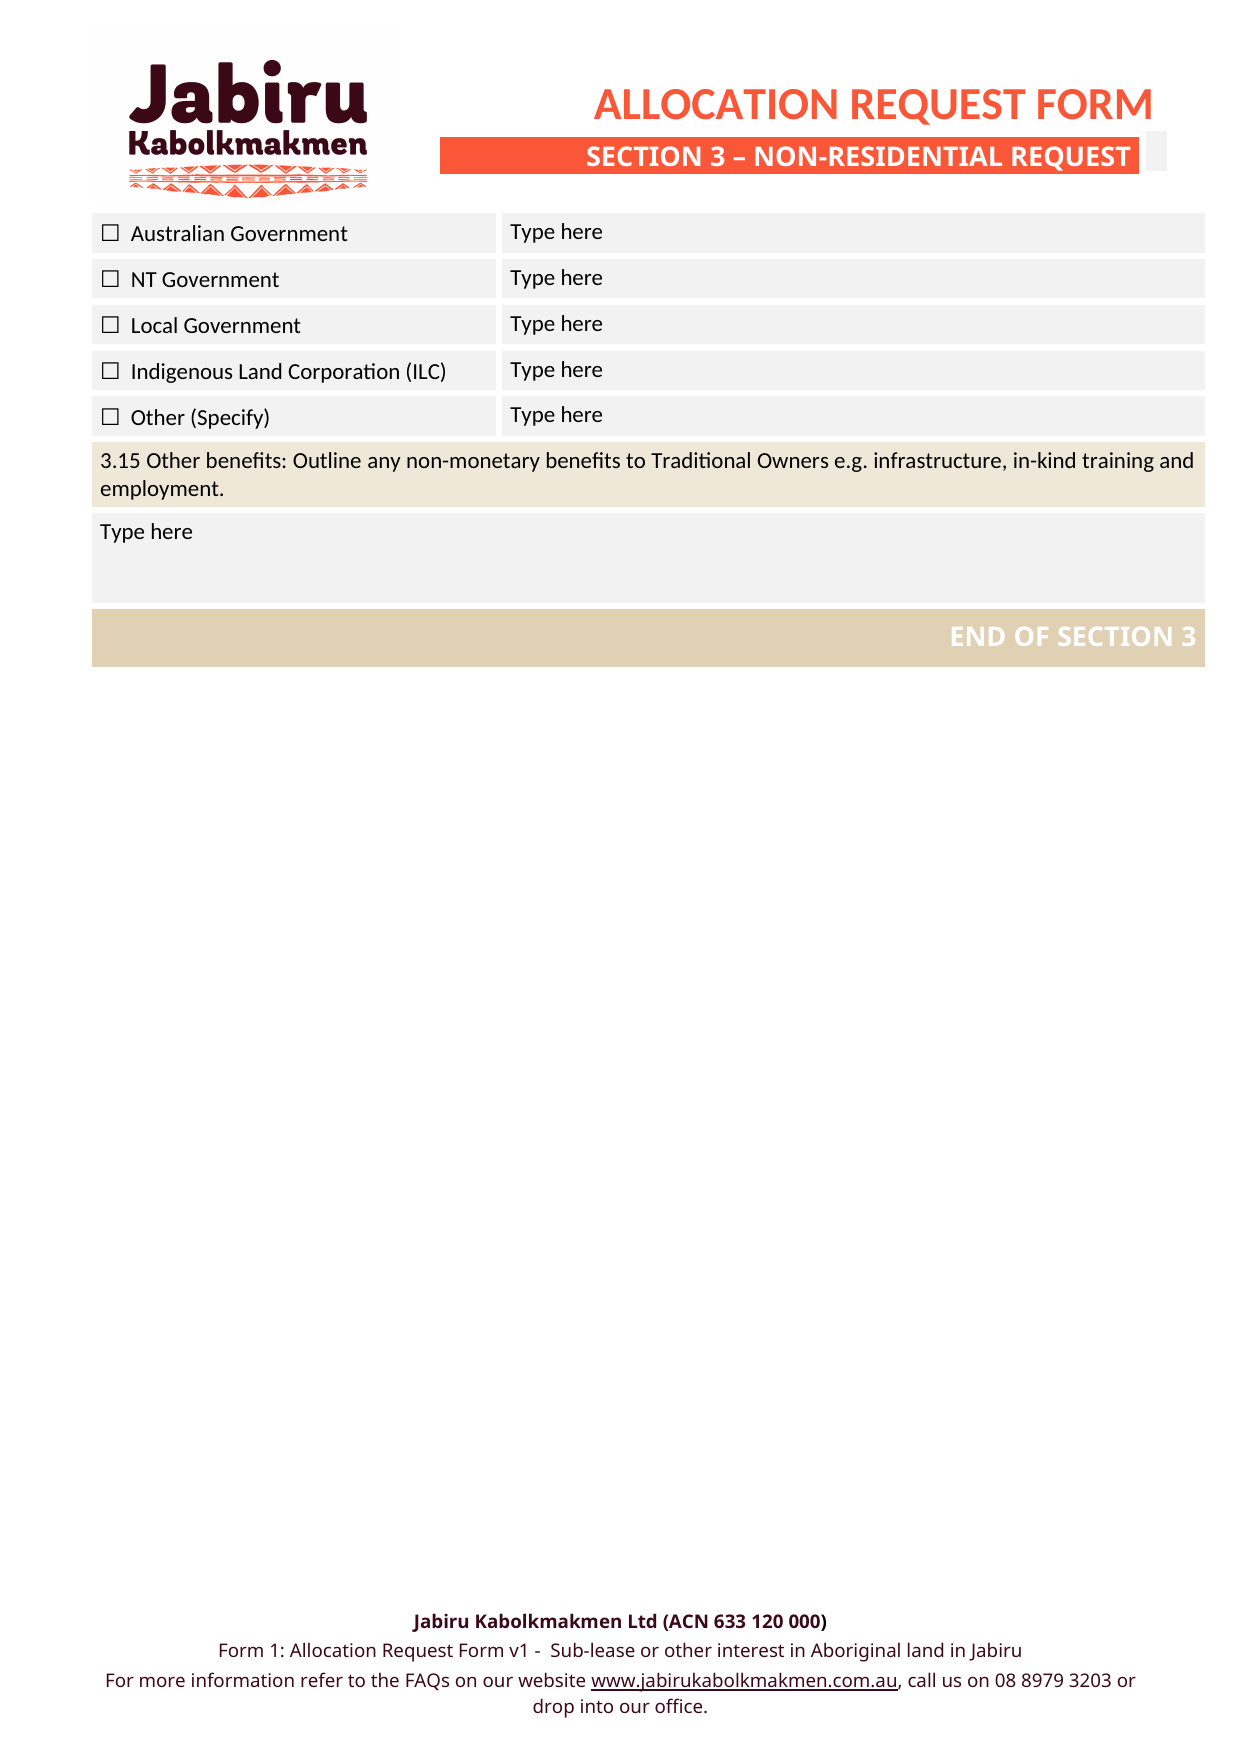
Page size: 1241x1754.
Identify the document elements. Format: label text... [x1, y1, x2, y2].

table_cell [502, 351, 1205, 390]
table_cell Other (Specify) [92, 396, 496, 436]
table_cell 3.15 Other benefits: Outline any non-monetary benefits to Traditional Owners e.g. infrastructure, in-kind training and employment. [92, 442, 1205, 507]
table_cell [502, 259, 1205, 298]
table_cell [502, 213, 1205, 253]
table_cell [502, 305, 1205, 344]
table_cell [502, 396, 1205, 436]
table_cell Indigenous Land Corporation (ILC) [92, 351, 496, 390]
table_cell Australian Government [92, 213, 496, 253]
table_cell NT Government [92, 259, 496, 298]
table_cell END OF SECTION 3 [92, 609, 1205, 667]
table_cell [92, 513, 1205, 603]
table_cell Local Government [92, 305, 496, 344]
